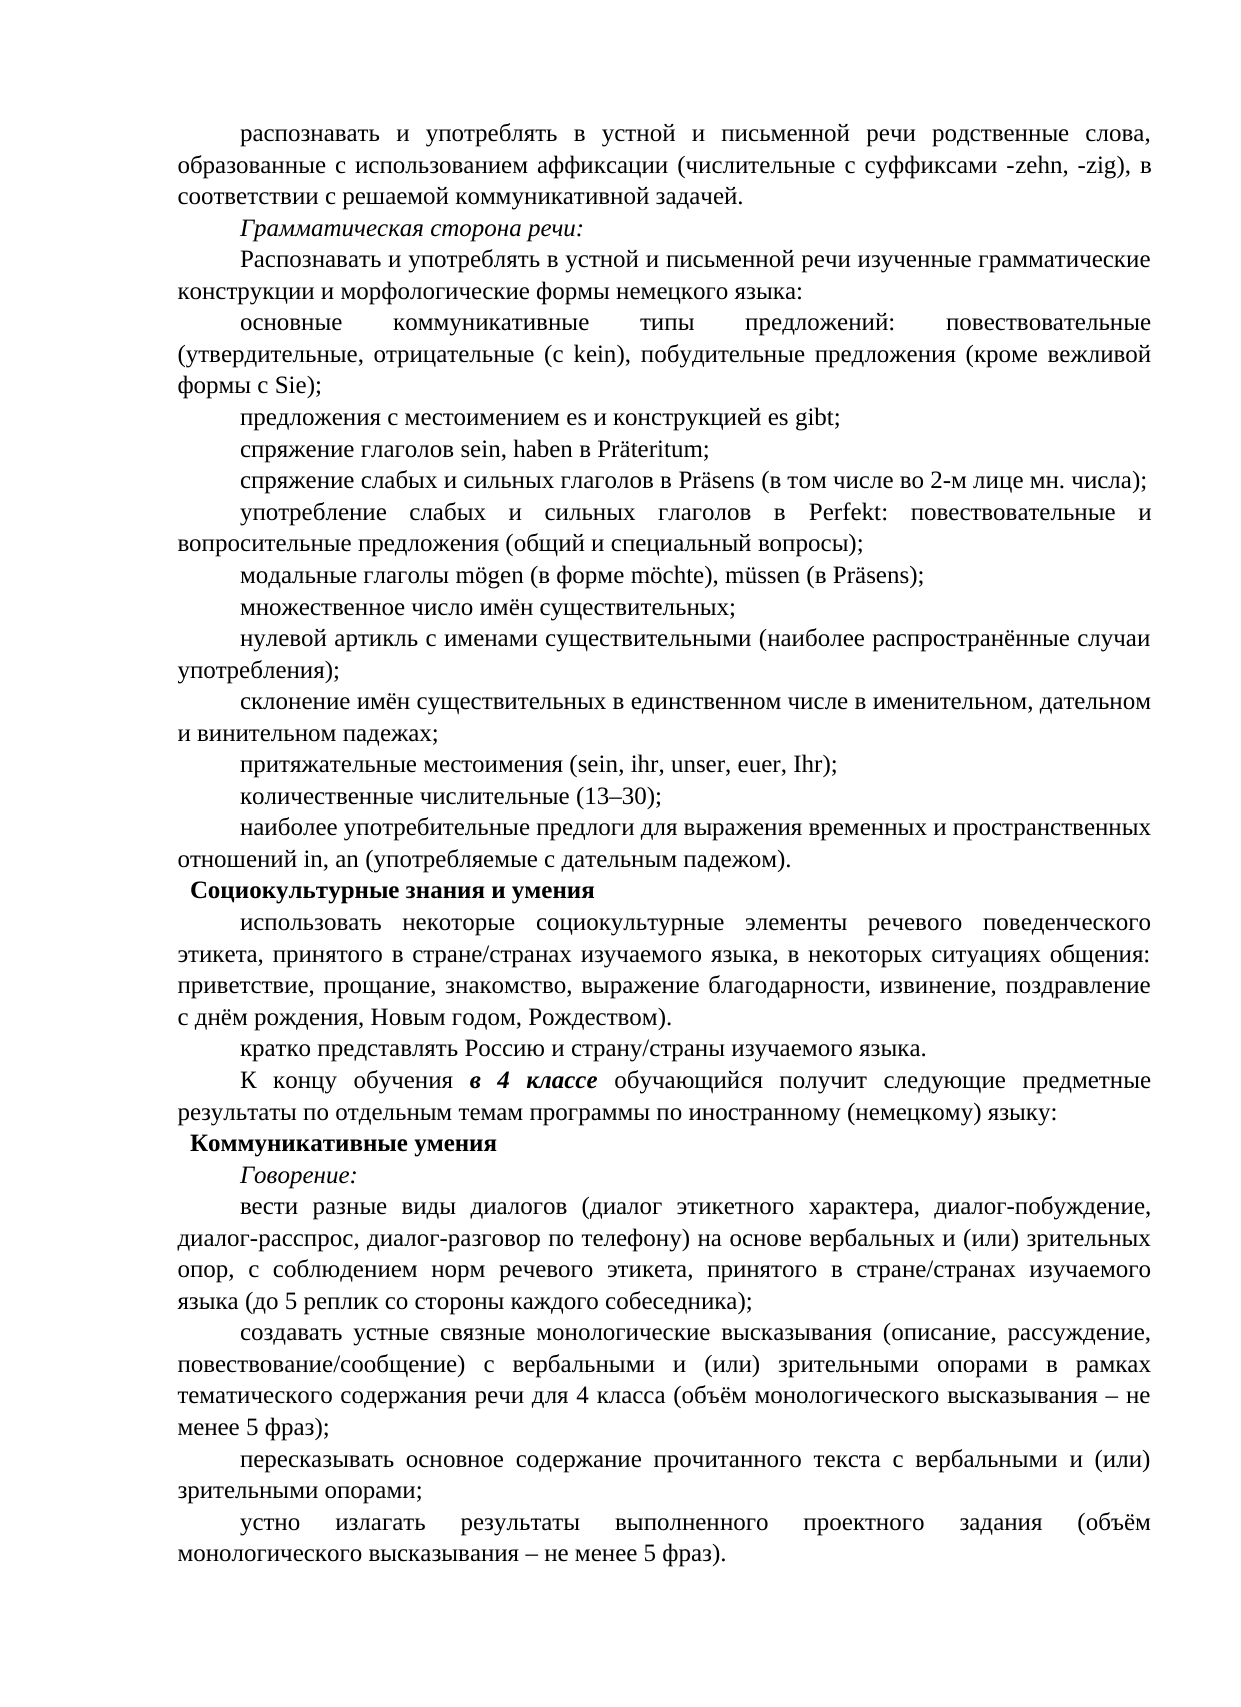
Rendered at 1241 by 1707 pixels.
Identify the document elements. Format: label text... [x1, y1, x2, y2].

text устно излагать результаты выполненного проектного задания (объём монологического высказывания – не менее 5 фраз). [177, 1507, 1152, 1567]
text использовать некоторые социокультурные элементы речевого поведенческого этикета, принятого в стране/странах изучаемого языка, в некоторых ситуациях общения: приветствие, прощание, знакомство, выражение благодарности, извинение, поздравление с днём рождения, Новым годом, Рождеством). [177, 907, 1152, 1031]
text нулевой артикль с именами существительными (наиболее распространённые случаи употребления); [177, 623, 1152, 683]
text употребление слабых и сильных глаголов в Perfekt: повествовательные и вопросительные предложения (общий и специальный вопросы); [177, 497, 1152, 557]
text Говорение: [177, 1160, 1152, 1188]
text предложения с местоимением es и конструкцией es gibt; [177, 402, 1152, 431]
text спряжение глаголов sein, haben в Präteritum; [177, 434, 1152, 462]
text кратко представлять Россию и страну/страны изучаемого языка. [177, 1033, 1152, 1062]
text пересказывать основное содержание прочитанного текста с вербальными и (или) зрительными опорами; [177, 1444, 1152, 1504]
text количественные числительные (13–30); [177, 781, 1152, 810]
text склонение имён существительных в единственном числе в именительном, дательном и винительном падежах; [177, 686, 1152, 747]
text основные коммуникативные типы предложений: повествовательные (утвердительные, отрицательные (с kein), побудительные предложения (кроме вежливой формы с Sie); [177, 307, 1152, 399]
text модальные глаголы mögen (в форме möchte), müssen (в Präsens); [177, 560, 1152, 589]
text притяжательные местоимения (sein, ihr, unser, euer, Ihr); [177, 749, 1152, 778]
text Коммуникативные умения [190, 1128, 1152, 1157]
text вести разные виды диалогов (диалог этикетного характера, диалог-побуждение, диалог-расспрос, диалог-разговор по телефону) на основе вербальных и (или) зрительных опор, с соблюдением норм речевого этикета, принятого в стране/странах изучаемого языка (до 5 реплик со стороны каждого собеседника); [177, 1191, 1152, 1315]
text спряжение слабых и сильных глаголов в Präsens (в том числе во 2-м лице мн. числа); [177, 465, 1152, 494]
text Социокультурные знания и умения [190, 876, 1152, 904]
text Грамматическая сторона речи: [177, 213, 1152, 242]
text распознавать и употреблять в устной и письменной речи родственные слова, образованные с использованием аффиксации (числительные с суффиксами -zehn, -zig), в соответствии с решаемой коммуникативной задачей. [177, 118, 1152, 210]
text множественное число имён существительных; [177, 592, 1152, 620]
text создавать устные связные монологические высказывания (описание, рассуждение, повествование/сообщение) с вербальными и (или) зрительными опорами в рамках тематического содержания речи для 4 класса (объём монологического высказывания – не менее 5 фраз); [177, 1317, 1152, 1441]
text Распознавать и употреблять в устной и письменной речи изученные грамматические конструкции и морфологические формы немецкого языка: [177, 244, 1152, 305]
text наиболее употребительные предлоги для выражения временных и пространственных отношений in, an (употребляемые с дательным падежом). [177, 812, 1152, 873]
text К концу обучения в 4 классе обучающийся получит следующие предметные результаты по отдельным темам программы по иностранному (немецкому) языку: [177, 1065, 1152, 1125]
